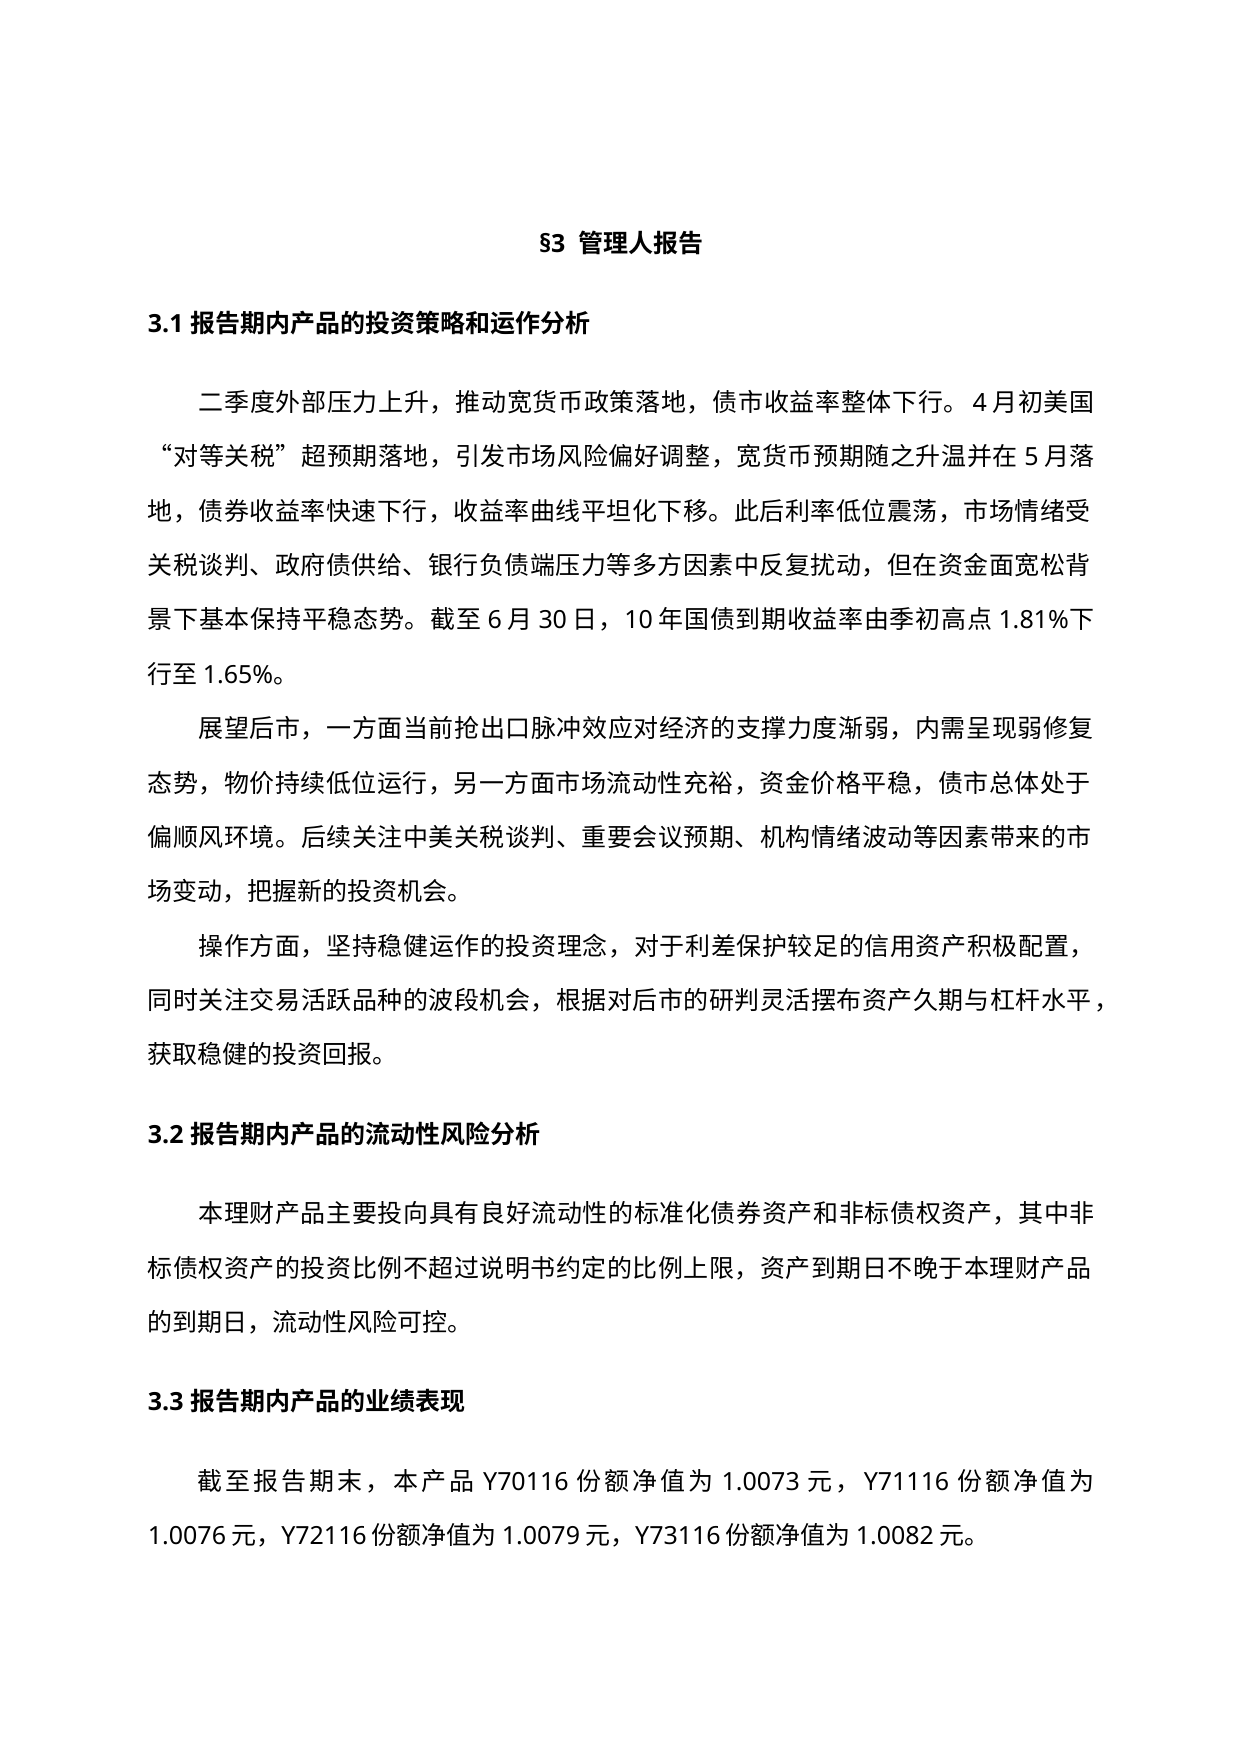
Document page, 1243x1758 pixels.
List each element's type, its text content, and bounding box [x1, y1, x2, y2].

text 截至报告期末，本产品Y70116份额净值为1.0073元，Y71116份额净值为1.0076元，Y72116份额净值为1.0079元，Y73116份额净值为1.0082元。 [148, 1461, 1094, 1552]
text 3.3 报告期内产品的业绩表现 [148, 1382, 1094, 1418]
text 本理财产品主要投向具有良好流动性的标准化债券资产和非标债权资产，其中非标债权资产的投资比例不超过说明书约定的比例上限，资产到期日不晚于本理财产品的到期日，流动性风险可控。 [148, 1194, 1094, 1339]
text §3 管理人报告 [148, 224, 1094, 260]
text 3.1 报告期内产品的投资策略和运作分析 [148, 303, 1094, 339]
text 3.2 报告期内产品的流动性风险分析 [148, 1114, 1094, 1151]
text 二季度外部压力上升，推动宽货币政策落地，债市收益率整体下行。4月初美国“对等关税”超预期落地，引发市场风险偏好调整，宽货币预期随之升温并在5月落地，债券收益率快速下行，收益率曲线平坦化下移。此后利率低位震荡，市场情绪受关税谈判、政府债供给、银行负债端压力等多方因素中反复扰动，但在资金面宽松背景下基本保持平稳态势。截至6月30日，10年国债到期收益率由季初高点1.81%下行至1.65%。 展望后市，一方面当前抢出口脉冲效应对经济的支撑力度渐弱，内需呈现弱修复态势，物价持续低位运行，另一方面市场流动性充裕，资金价格平稳，债市总体处于偏顺风环境。后续关注中美关税谈判、重要会议预期、机构情绪波动等因素带来的市场变动，把握新的投资机会。 操作方面，坚持稳健运作的投资理念，对于利差保护较足的信用资产积极配置，同时关注交易活跃品种的波段机会，根据对后市的研判灵活摆布资产久期与杠杆水平，获取稳健的投资回报。 [148, 382, 1094, 1071]
